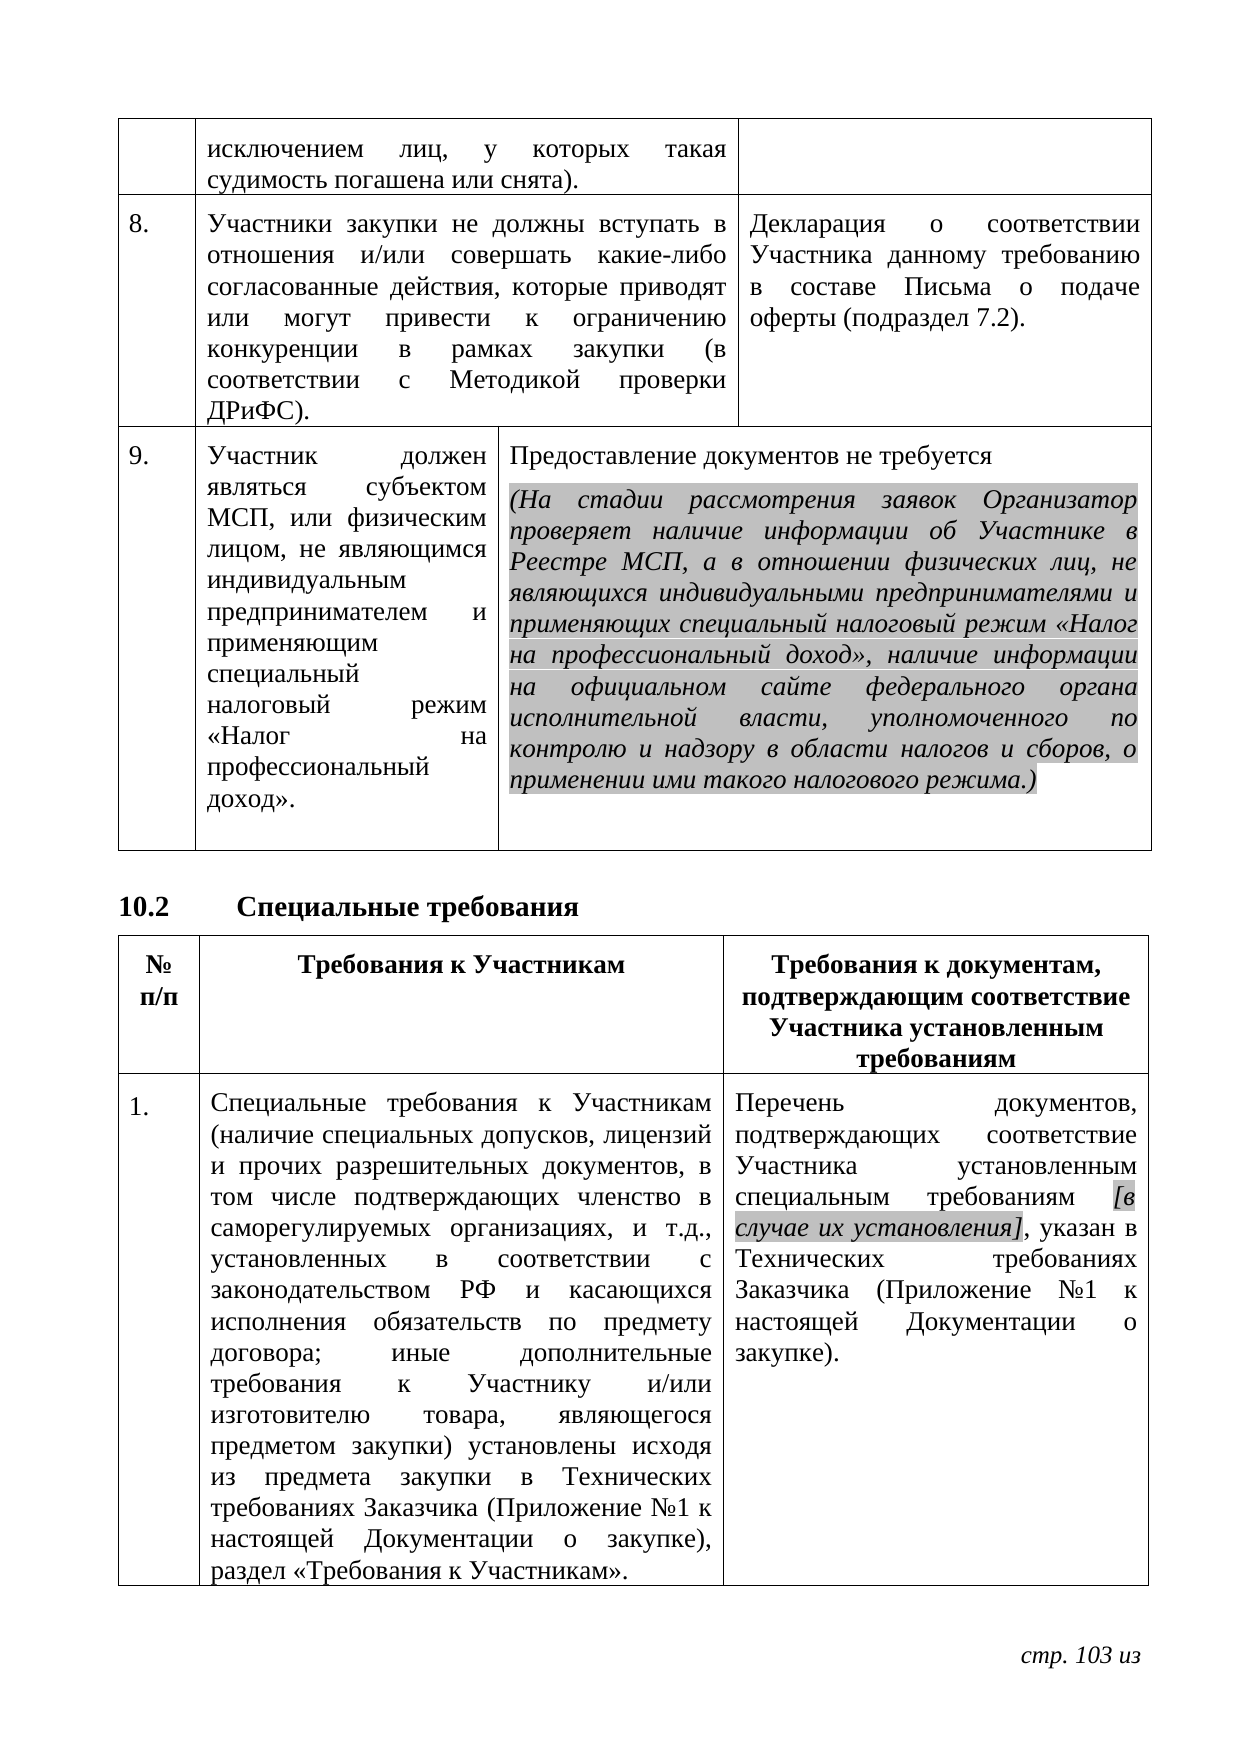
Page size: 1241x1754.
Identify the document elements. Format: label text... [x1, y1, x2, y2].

subtitle Специальные требования [118, 889, 1137, 922]
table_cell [739, 119, 1151, 194]
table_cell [196, 119, 738, 194]
table_cell Участники закупки не должны вступать в отношения и/или совершать какие-либо согласованные действия, которые приводят или могут привести к ограничению конкуренции в рамках закупки (в соответствии с Методикой проверки ДРиФС). [196, 195, 738, 426]
table_cell [119, 195, 195, 426]
table_cell Перечень документов, подтверждающих соответствие Участника установленным специальным требованиям [в случае их установления], указан в Технических требованиях Заказчика (Приложение №1 к настоящей Документации о закупке). [724, 1074, 1148, 1585]
table_cell Специальные требования к Участникам (наличие специальных допусков, лицензий и прочих разрешительных документов, в том числе подтверждающих членство в саморегулируемых организациях, и т.д., установленных в соответствии с законодательством РФ и касающихся исполнения обязательств по предмету договора; иные дополнительные требования к Участнику и/или изготовителю товара, являющегося предметом закупки) установлены исходя из предмета закупки в Технических требованиях Заказчика (Приложение №1 к настоящей Документации о закупке), раздел «Требования к Участникам». [200, 1074, 723, 1585]
table_header Требования к Участникам [200, 936, 723, 1073]
table_header Требования к документам, подтверждающим соответствие Участника установленным требованиям [724, 936, 1148, 1073]
table_header № п/п [119, 936, 199, 1073]
table_cell [119, 1074, 199, 1585]
table_cell Предоставление документов не требуется (На стадии рассмотрения заявок Организатор проверяет наличие информации об Участнике в Реестре МСП, а в отношении физических лиц, не являющихся индивидуальными предпринимателями и применяющих специальный налоговый режим «Налог на профессиональный доход», наличие информации на официальном сайте федерального органа исполнительной власти, уполномоченного по контролю и надзору в области налогов и сборов, о применении ими такого налогового режима.) [499, 427, 1151, 850]
table_cell [119, 119, 195, 194]
table_cell Декларация о соответствии Участника данному требованию в составе Письма о подаче оферты (подраздел 7.2). [739, 195, 1151, 426]
table_cell Участник должен являться субъектом МСП, или физическим лицом, не являющимся индивидуальным предпринимателем и применяющим специальный налоговый режим «Налог на профессиональный доход». [196, 427, 498, 850]
table_cell [119, 427, 195, 850]
